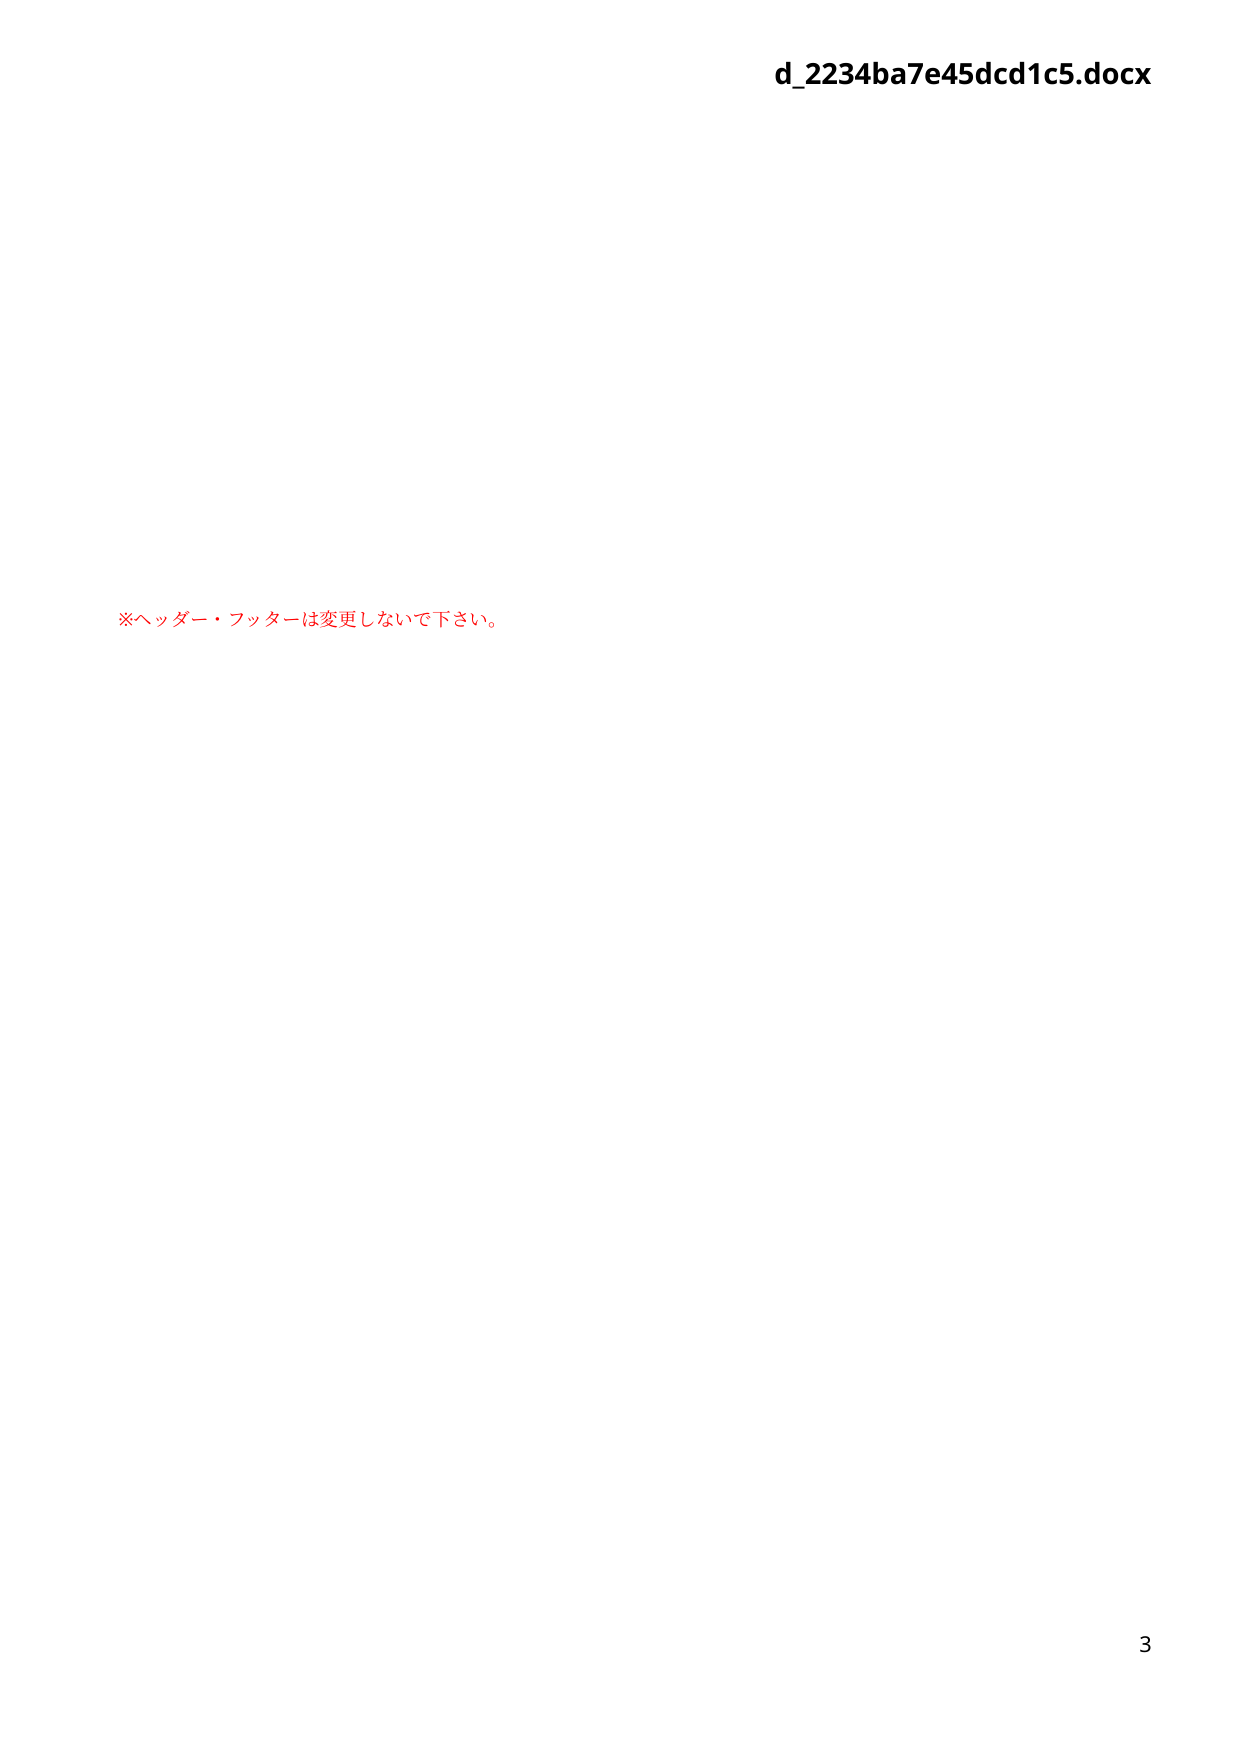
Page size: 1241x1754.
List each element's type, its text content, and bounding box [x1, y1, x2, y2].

text ※ヘッダー・フッターは変更しないで下さい。 [118, 588, 1152, 649]
